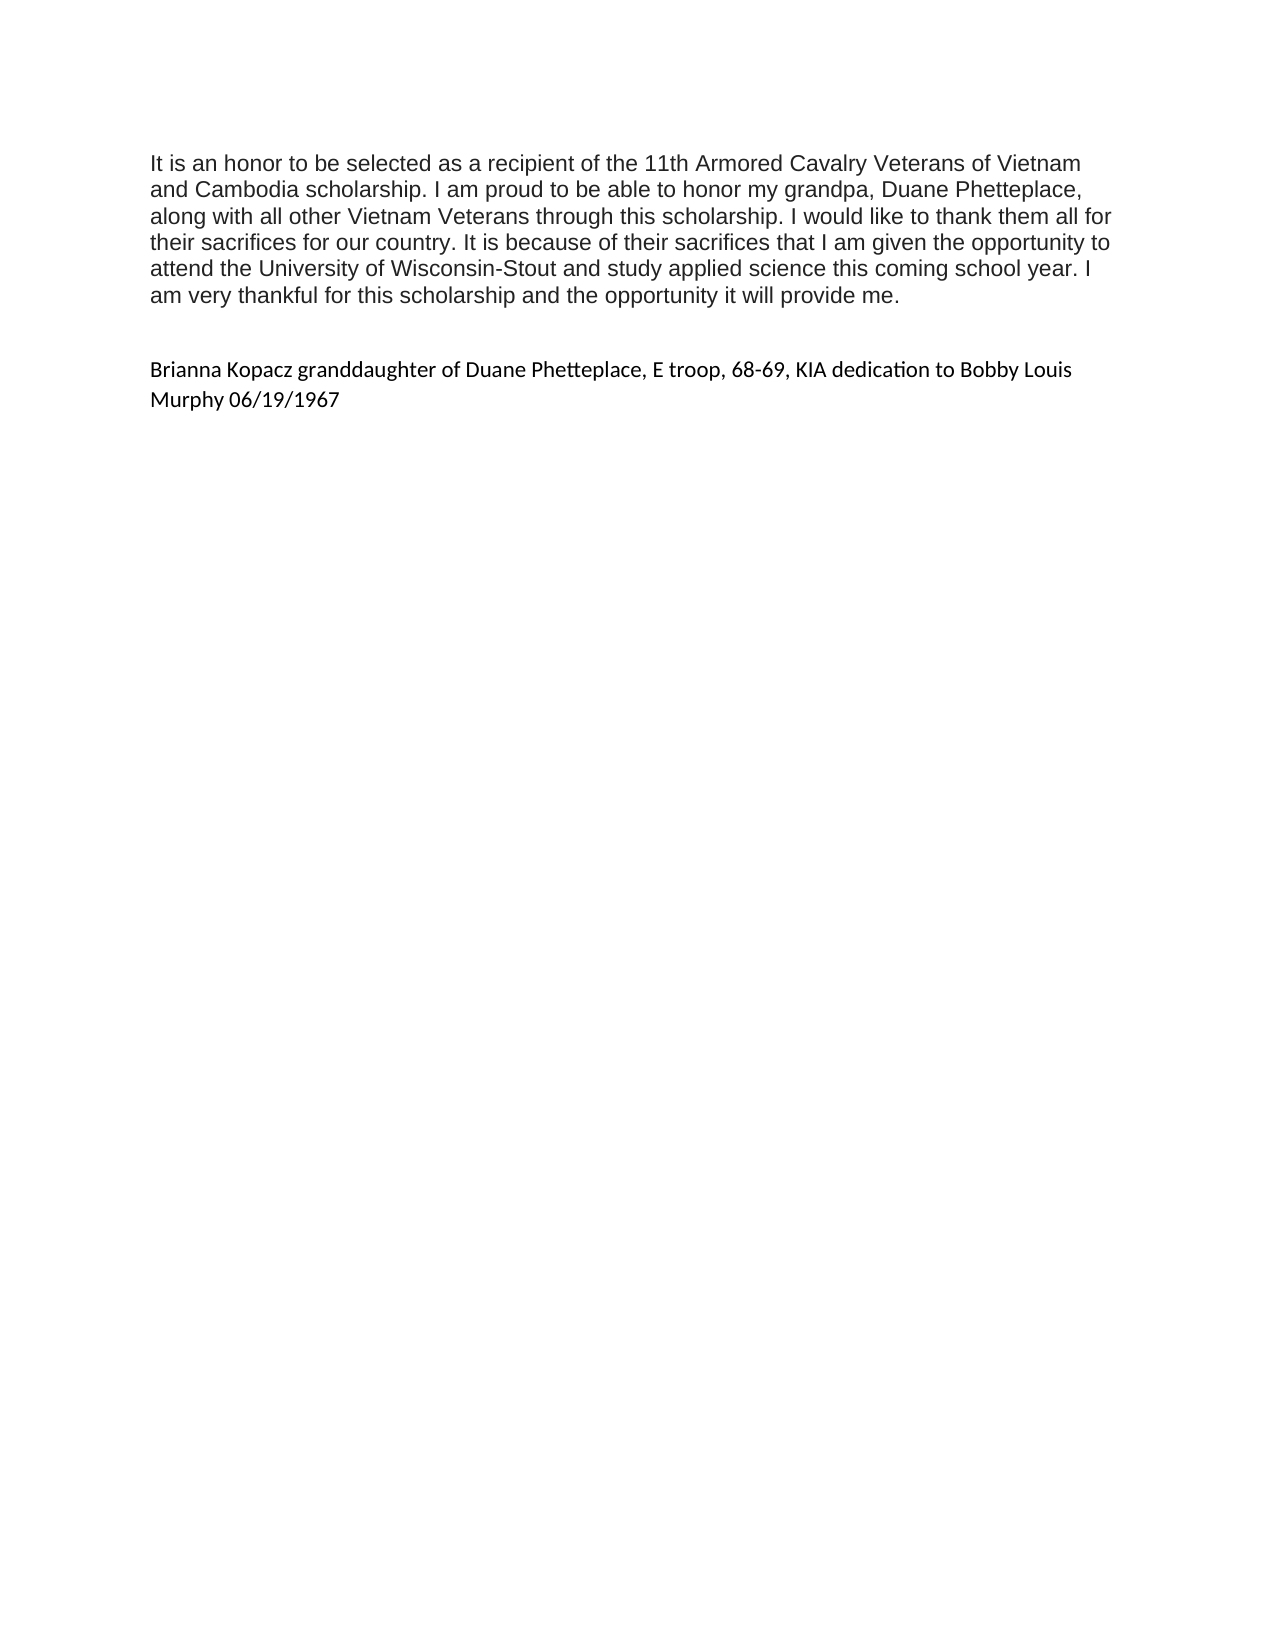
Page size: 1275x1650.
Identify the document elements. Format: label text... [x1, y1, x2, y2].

text Brianna Kopacz granddaughter of Duane Phetteplace, E troop, 68-69, KIA dedication to Bobby Louis Murphy 06/19/1967 [150, 355, 1125, 413]
text It is an honor to be selected as a recipient of the 11th Armored Cavalry Veterans of Vietnam and Cambodia scholarship. I am proud to be able to honor my grandpa, Duane Phetteplace, along with all other Vietnam Veterans through this scholarship. I would like to thank them all for their sacrifices for our country. It is because of their sacrifices that I am given the opportunity to attend the University of Wisconsin-Stout and study applied science this coming school year. I am very thankful for this scholarship and the opportunity it will provide me. [900, 150, 1125, 308]
